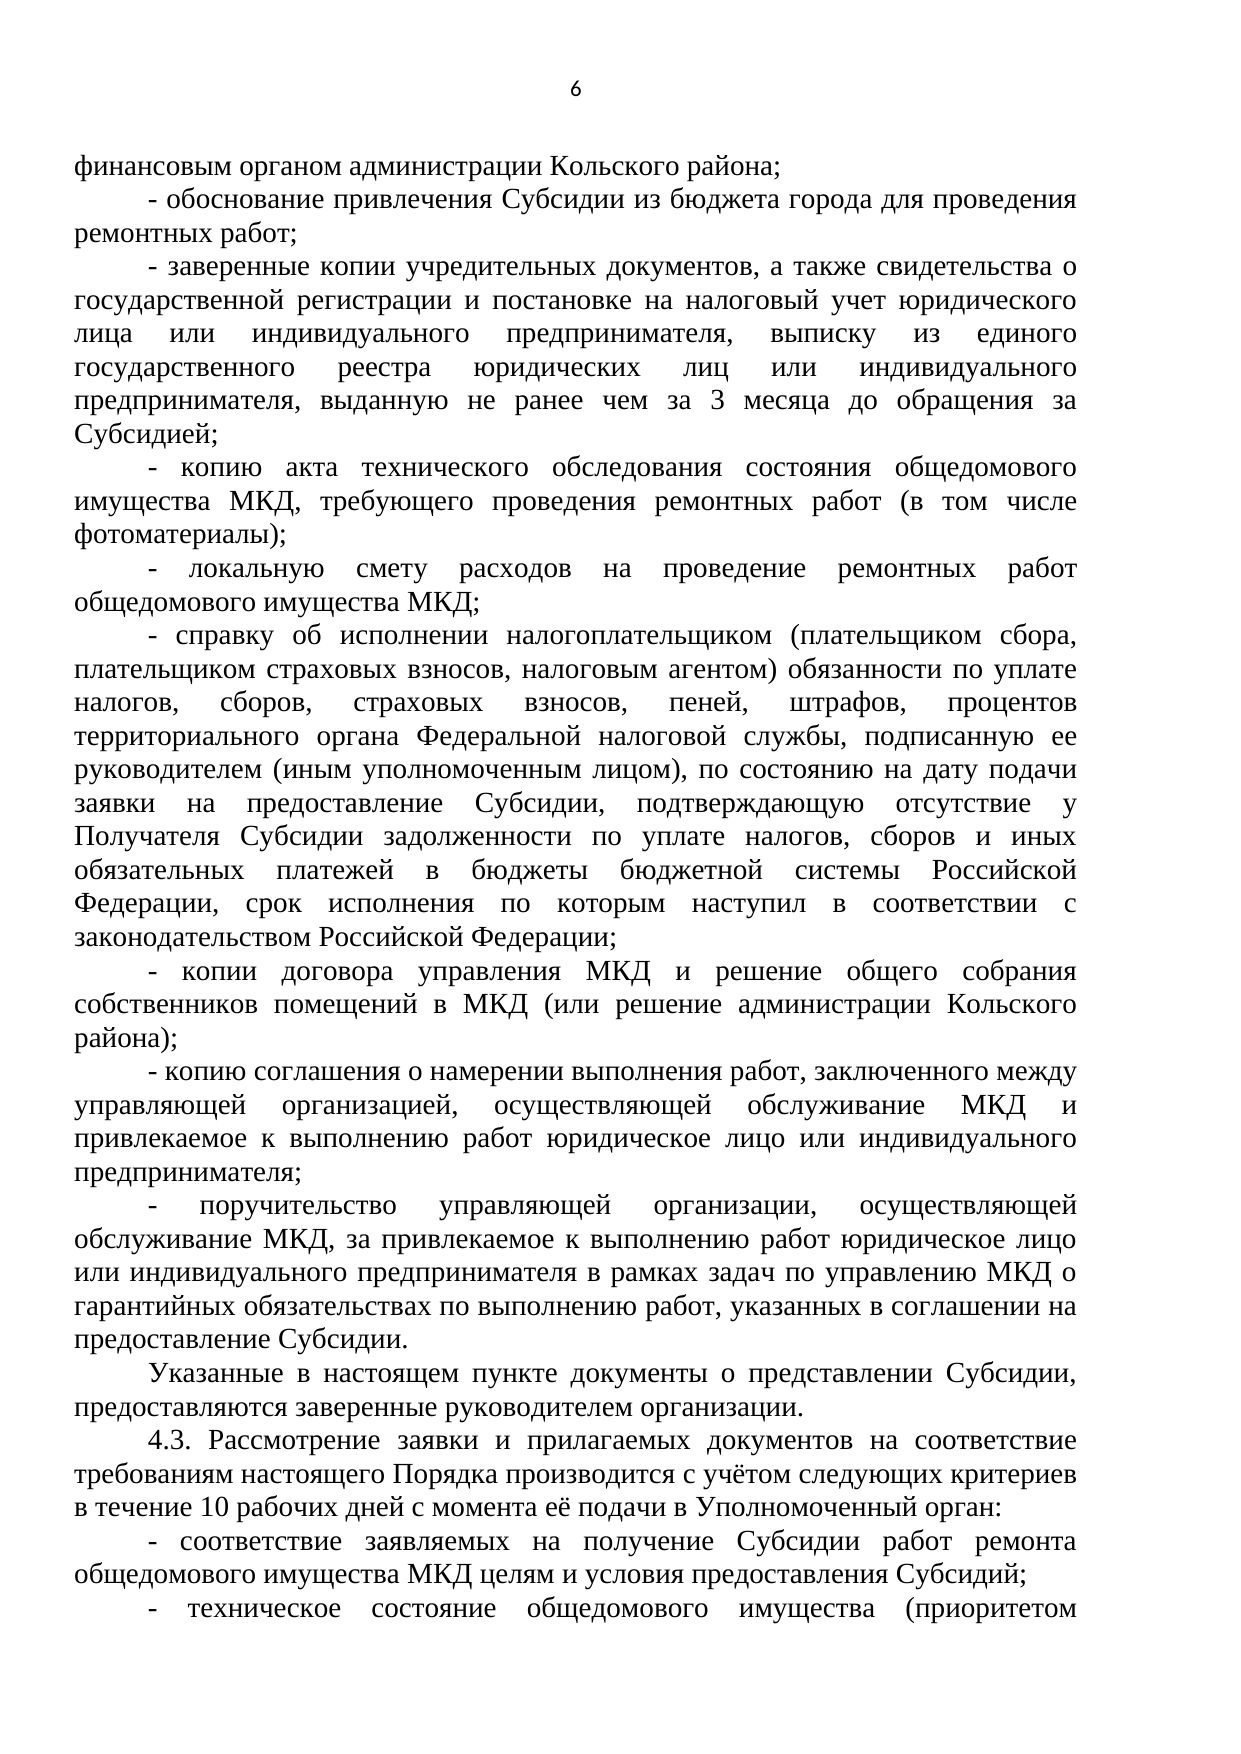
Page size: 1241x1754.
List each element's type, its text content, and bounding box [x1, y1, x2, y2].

text - локальную смету расходов на проведение ремонтных работ общедомового имущества МКД; [74, 550, 1078, 617]
text - обоснование привлечения Субсидии из бюджета города для проведения ремонтных работ; [74, 181, 1078, 248]
text - соответствие заявляемых на получение Субсидии работ ремонта общедомового имущества МКД целям и условия предоставления Субсидий; [74, 1523, 1078, 1590]
text - техническое состояние общедомового имущества (приоритетом является наличие предписаний надзорных органов); [74, 1590, 1078, 1623]
text - копию акта технического обследования состояния общедомового имущества МКД, требующего проведения ремонтных работ (в том числе фотоматериалы); [74, 449, 1078, 550]
text - заявку на предоставление Субсидии по типовой форме, утвержденной финансовым органом администрации Кольского района; [74, 148, 1078, 181]
text - справку об исполнении налогоплательщиком (плательщиком сбора, плательщиком страховых взносов, налоговым агентом) обязанности по уплате налогов, сборов, страховых взносов, пеней, штрафов, процентов территориального органа Федеральной налоговой службы, подписанную ее руководителем (иным уполномоченным лицом), по состоянию на дату подачи заявки на предоставление Субсидии, подтверждающую отсутствие у Получателя Субсидии задолженности по уплате налогов, сборов и иных обязательных платежей в бюджеты бюджетной системы Российской Федерации, срок исполнения по которым наступил в соответствии с законодательством Российской Федерации; [74, 617, 1078, 953]
text - копии договора управления МКД и решение общего собрания собственников помещений в МКД (или решение администрации Кольского района); [74, 953, 1078, 1053]
text 4.3. Рассмотрение заявки и прилагаемых документов на соответствие требованиям настоящего Порядка производится с учётом следующих критериев в течение 10 рабочих дней с момента её подачи в Уполномоченный орган: [74, 1422, 1078, 1523]
text - поручительство управляющей организации, осуществляющей обслуживание МКД, за привлекаемое к выполнению работ юридическое лицо или индивидуального предпринимателя в рамках задач по управлению МКД о гарантийных обязательствах по выполнению работ, указанных в соглашении на предоставление Субсидии. [74, 1187, 1078, 1355]
text - заверенные копии учредительных документов, а также свидетельства о государственной регистрации и постановке на налоговый учет юридического лица или индивидуального предпринимателя, выписку из единого государственного реестра юридических лиц или индивидуального предпринимателя, выданную не ранее чем за 3 месяца до обращения за Субсидией; [74, 248, 1078, 449]
text Указанные в настоящем пункте документы о представлении Субсидии, предоставляются заверенные руководителем организации. [74, 1355, 1078, 1422]
text - копию соглашения о намерении выполнения работ, заключенного между управляющей организацией, осуществляющей обслуживание МКД и привлекаемое к выполнению работ юридическое лицо или индивидуального предпринимателя; [74, 1053, 1078, 1187]
